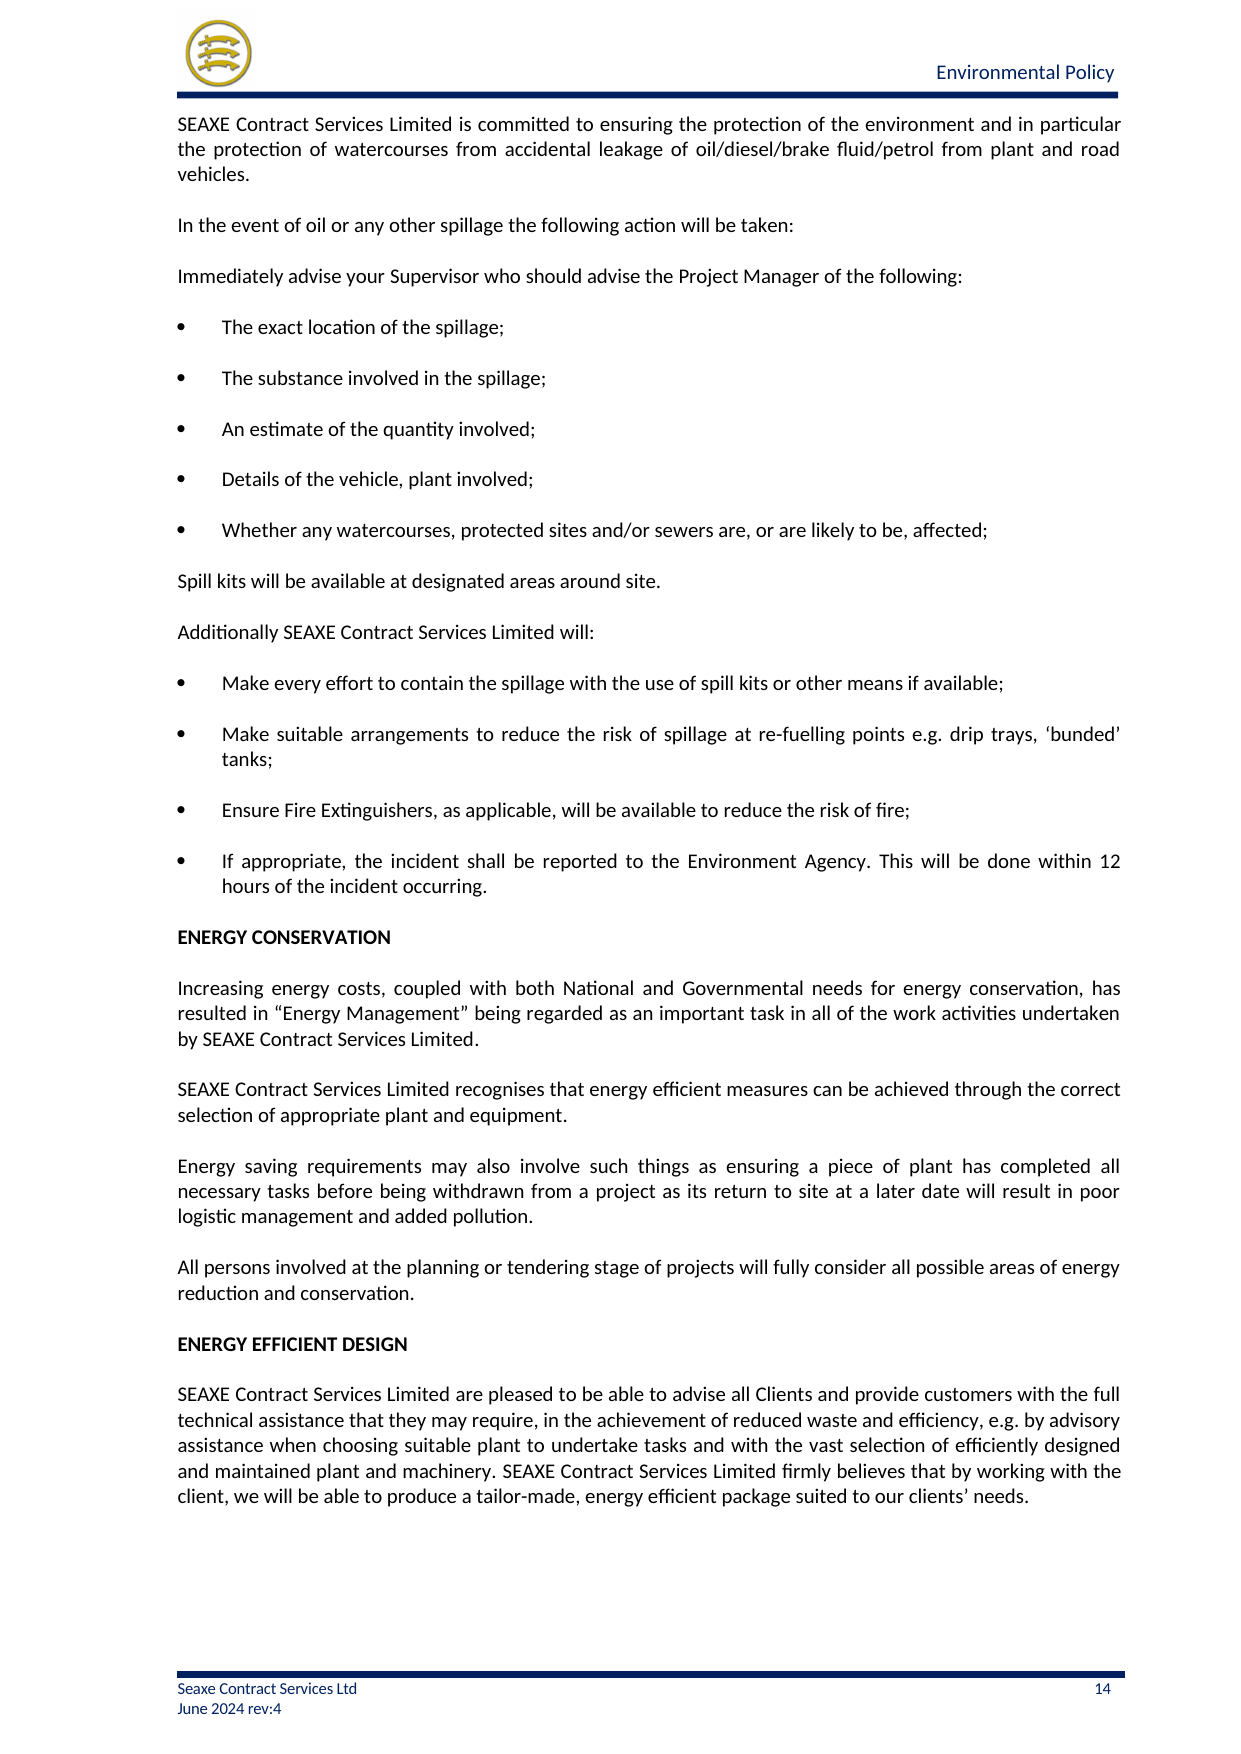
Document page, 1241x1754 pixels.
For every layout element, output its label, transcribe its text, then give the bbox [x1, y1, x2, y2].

list The exact location of the spillage; [177, 314, 1122, 339]
text Energy saving requirements may also involve such things as ensuring a piece of plant has completed all necessary tasks before being withdrawn from a project as its return to site at a later date will result in poor logistic management and added pollution. [177, 1153, 1122, 1229]
text All persons involved at the planning or tendering stage of projects will fully consider all possible areas of energy reduction and conservation. [177, 1254, 1122, 1305]
subtitle ENERGY CONSERVATION [177, 924, 1122, 949]
list Whether any watercourses, protected sites and/or sewers are, or are likely to be, affected; [177, 517, 1122, 543]
list Make every effort to contain the spillage with the use of spill kits or other means if available; [177, 670, 1122, 695]
picture [177, 10, 257, 91]
text Increasing energy costs, coupled with both National and Governmental needs for energy conservation, has resulted in “Energy Management” being regarded as an important task in all of the work activities undertaken by SEAXE Contract Services Limited. [177, 975, 1122, 1051]
list An estimate of the quantity involved; [177, 416, 1122, 441]
list If appropriate, the incident shall be reported to the Environment Agency. This will be done within 12 hours of the incident occurring. [177, 848, 1122, 899]
list Make suitable arrangements to reduce the risk of spillage at re-fuelling points e.g. drip trays, ‘bunded’ tanks; [177, 721, 1122, 772]
text SEAXE Contract Services Limited is committed to ensuring the protection of the environment and in particular the protection of watercourses from accidental leakage of oil/diesel/brake fluid/petrol from plant and road vehicles. [177, 111, 1122, 187]
text SEAXE Contract Services Limited are pleased to be able to advise all Clients and provide customers with the full technical assistance that they may require, in the achievement of reduced waste and efficiency, e.g. by advisory assistance when choosing suitable plant to undertake tasks and with the vast selection of efficiently designed and maintained plant and machinery. SEAXE Contract Services Limited firmly believes that by working with the client, we will be able to produce a tailor-made, energy efficient package suited to our clients’ needs. [177, 1382, 1122, 1509]
text Spill kits will be available at designated areas around site. [177, 568, 1122, 594]
subtitle ENERGY EFFICIENT DESIGN [177, 1331, 1122, 1356]
text Immediately advise your Supervisor who should advise the Project Manager of the following: [177, 263, 1122, 289]
list Ensure Fire Extinguishers, as applicable, will be available to reduce the risk of fire; [177, 797, 1122, 822]
text SEAXE Contract Services Limited recognises that energy efficient measures can be achieved through the correct selection of appropriate plant and equipment. [177, 1077, 1122, 1127]
list Details of the vehicle, plant involved; [177, 467, 1122, 492]
list The substance involved in the spillage; [177, 365, 1122, 390]
text Additionally SEAXE Contract Services Limited will: [177, 619, 1122, 644]
text In the event of oil or any other spillage the following action will be taken: [177, 212, 1122, 238]
